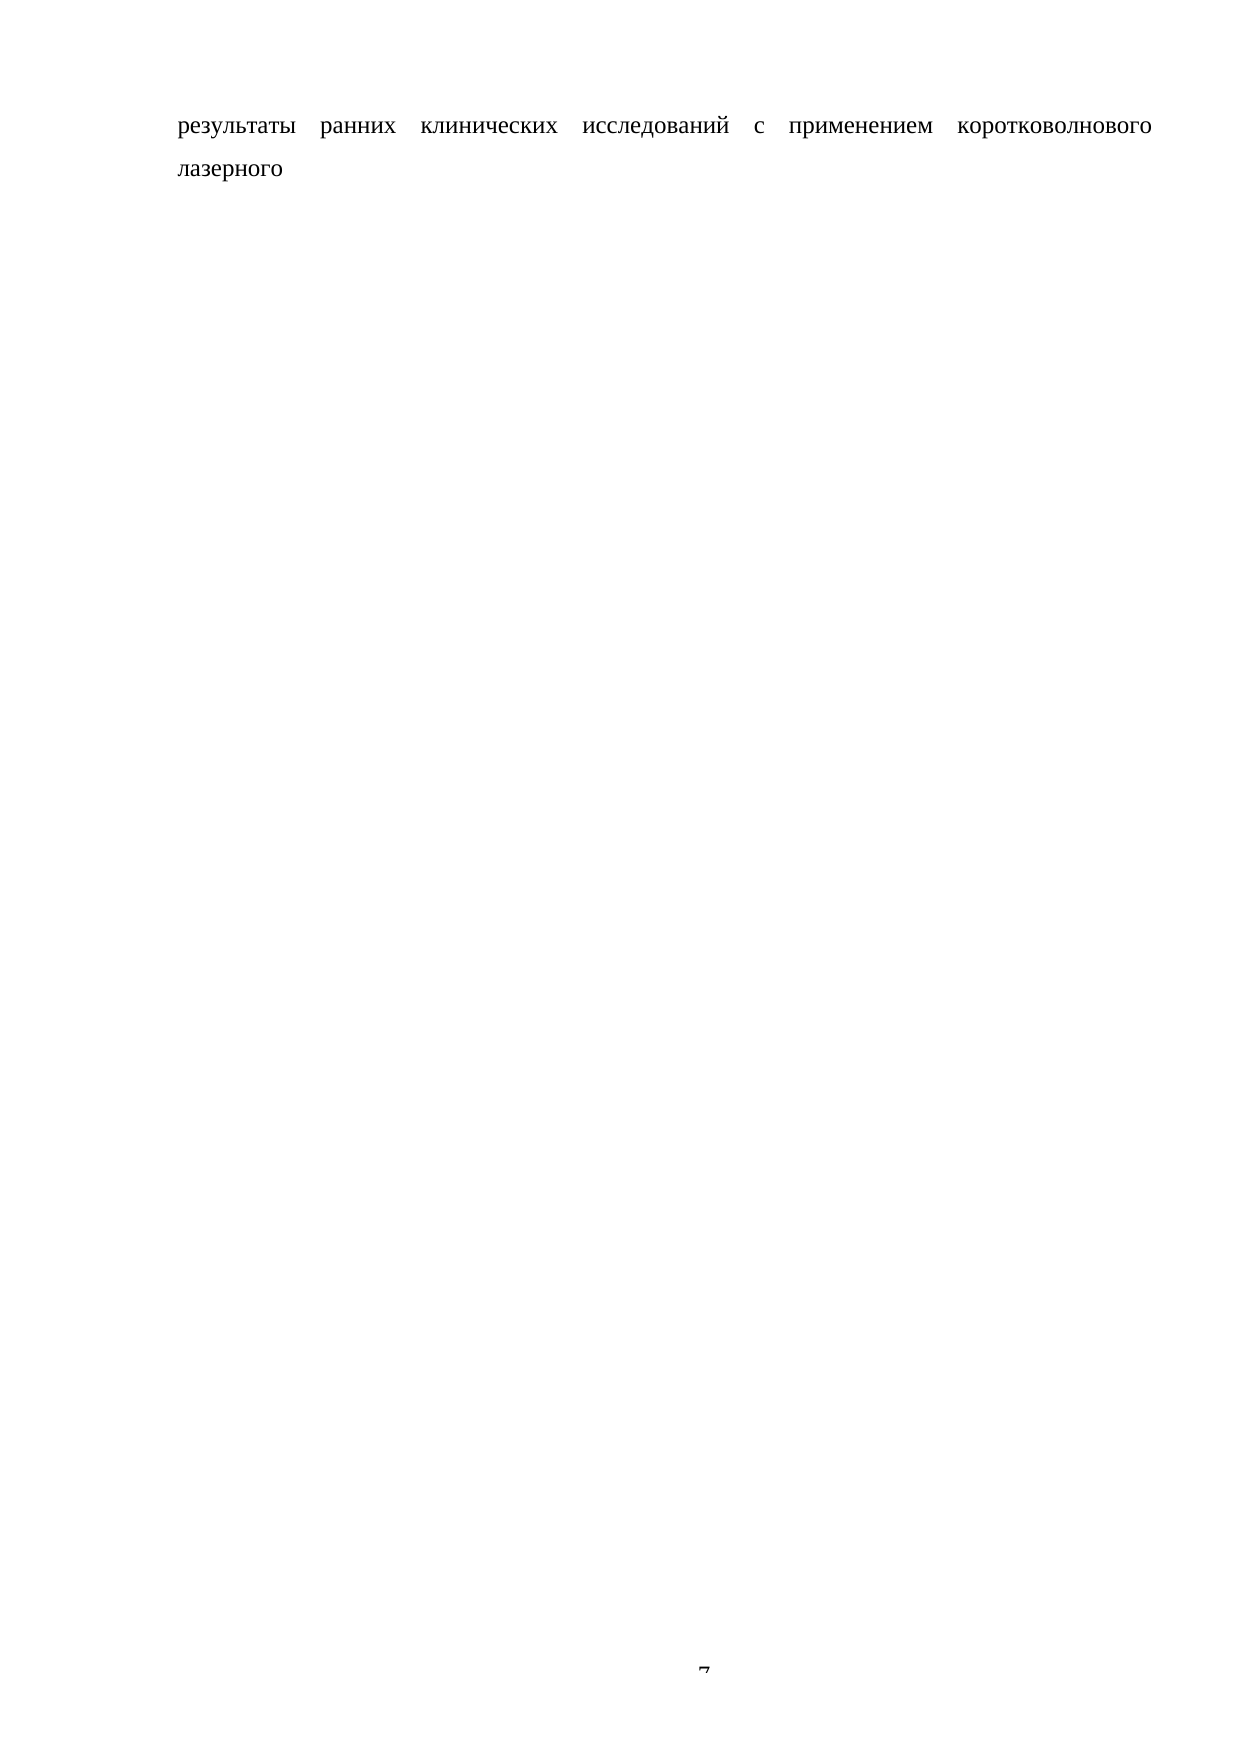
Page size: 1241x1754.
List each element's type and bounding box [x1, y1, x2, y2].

text [177, 110, 1152, 182]
